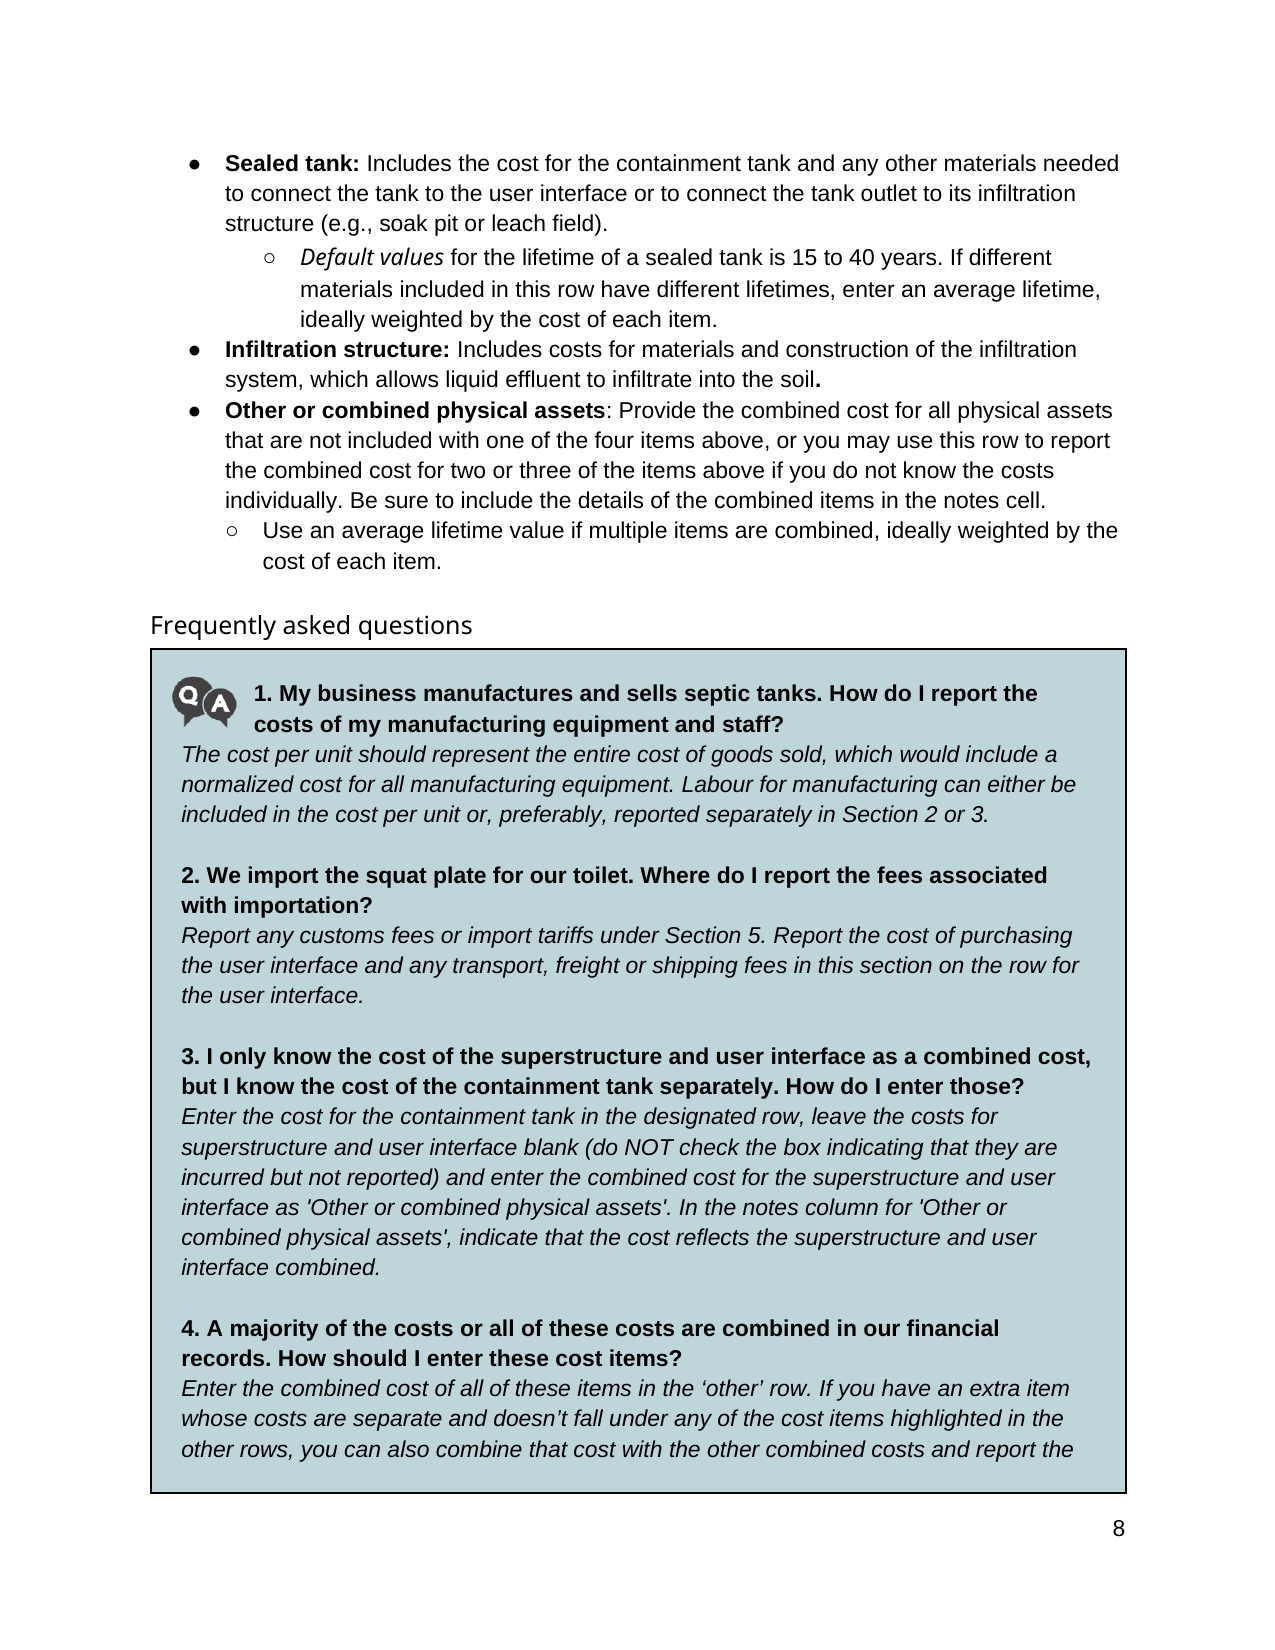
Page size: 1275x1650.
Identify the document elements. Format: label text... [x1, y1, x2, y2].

list Use an average lifetime value if multiple items are combined, ideally weighted by the cost of each item. [225, 517, 1125, 574]
list Default values for the lifetime of a sealed tank is 15 to 40 years. If different materials included in this row have different lifetimes, enter an average lifetime, ideally weighted by the cost of each item. [262, 241, 1125, 332]
list Sealed tank: Includes the cost for the containment tank and any other materials needed to connect the tank to the user interface or to connect the tank outlet to its infiltration structure (e.g., soak pit or leach field). [187, 150, 1125, 237]
list Other or combined physical assets: Provide the combined cost for all physical assets that are not included with one of the four items above, or you may use this row to report the combined cost for two or three of the items above if you do not know the costs individually. Be sure to include the details of the combined items in the notes cell. [187, 397, 1125, 513]
picture [163, 660, 245, 741]
list Infiltration structure: Includes costs for materials and construction of the infiltration system, which allows liquid effluent to infiltrate into the soil. [187, 336, 1125, 393]
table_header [152, 650, 1125, 1492]
subtitle Frequently asked questions [150, 608, 1125, 642]
